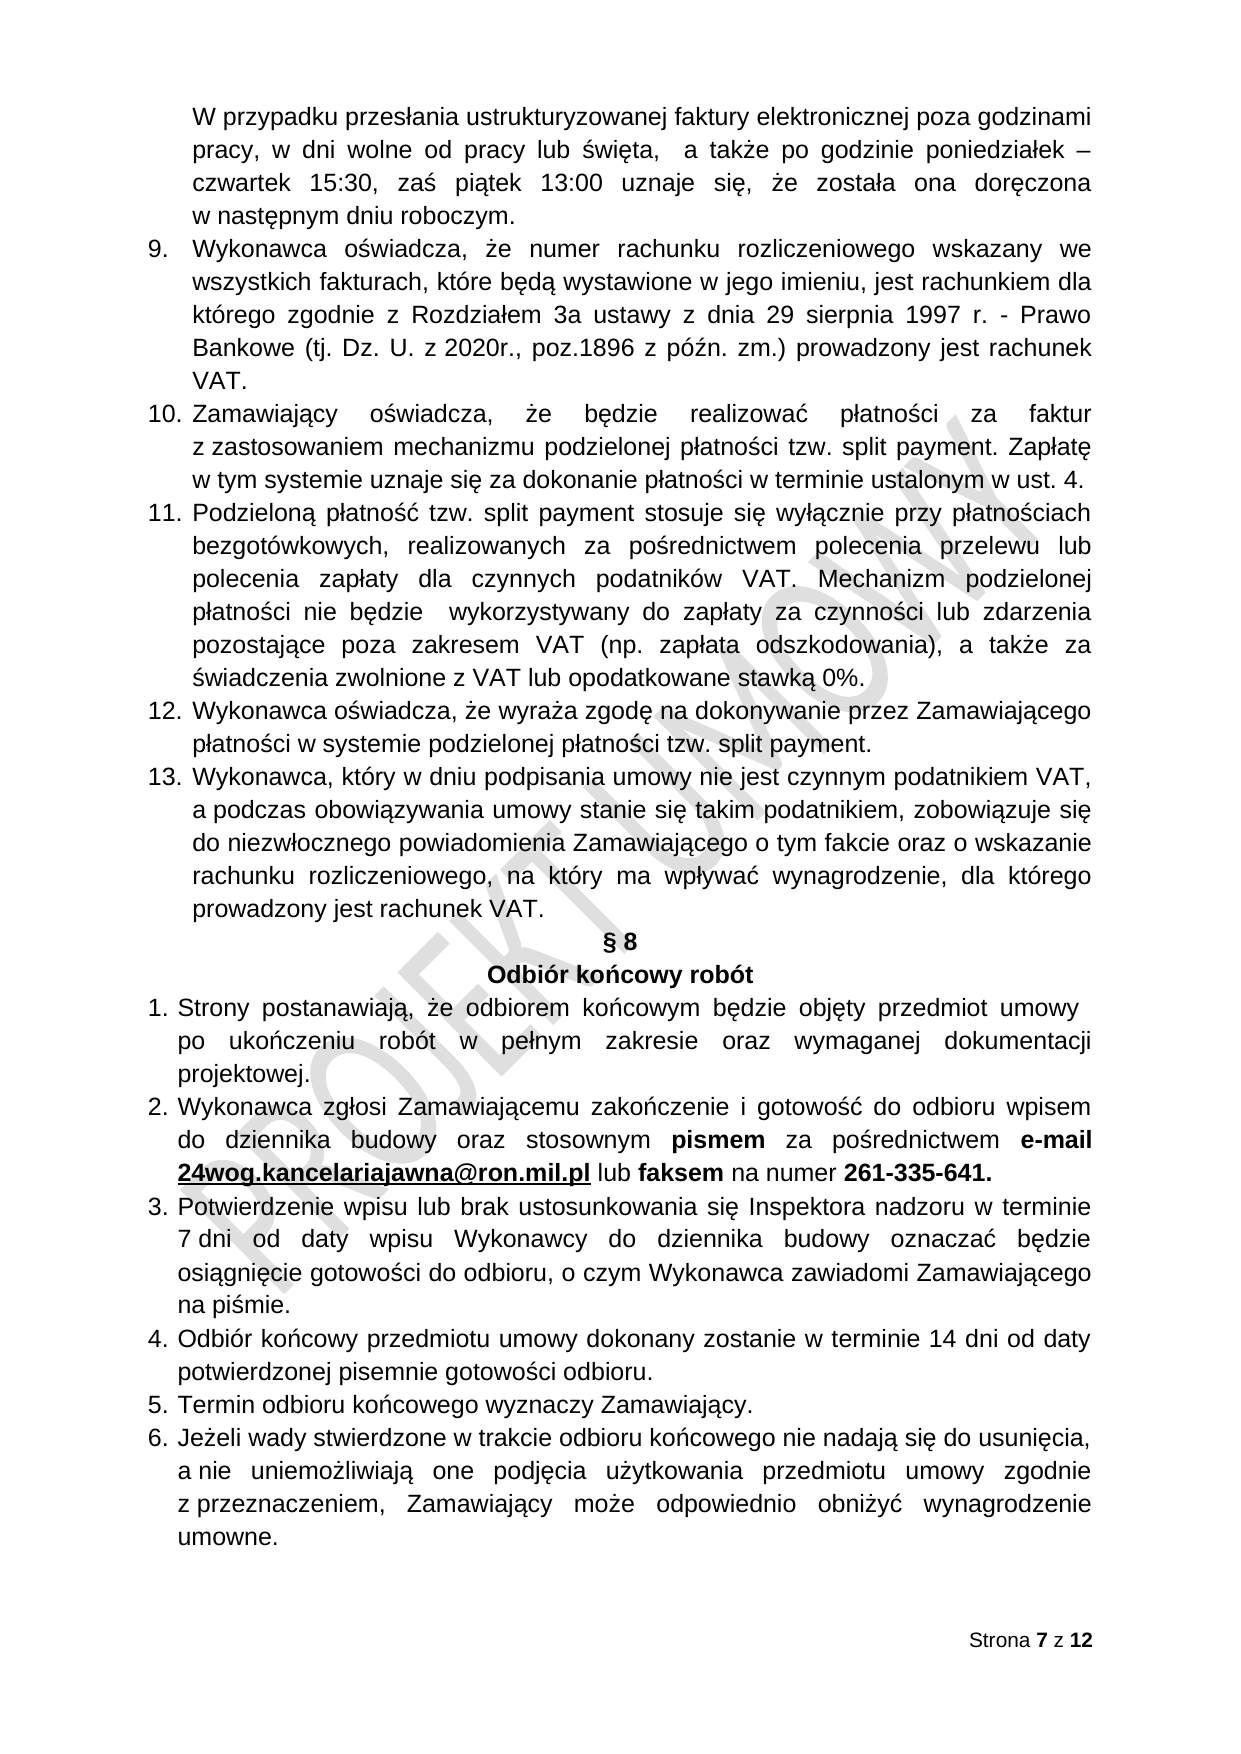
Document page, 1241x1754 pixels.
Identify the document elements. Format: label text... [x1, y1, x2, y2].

list Podzieloną płatność tzw. split payment stosuje się wyłącznie przy płatnościach bezgotówkowych, realizowanych za pośrednictwem polecenia przelewu lub polecenia zapłaty dla czynnych podatników VAT. Mechanizm podzielonej płatności nie będzie wykorzystywany do zapłaty za czynności lub zdarzenia pozostające poza zakresem VAT (np. zapłata odszkodowania), a także za świadczenia zwolnione z VAT lub opodatkowane stawką 0%. [148, 498, 1093, 692]
list Wykonawca oświadcza, że numer rachunku rozliczeniowego wskazany we wszystkich fakturach, które będą wystawione w jego imieniu, jest rachunkiem dla którego zgodnie z Rozdziałem 3a ustawy z dnia 29 sierpnia 1997 r. - Prawo Bankowe (tj. Dz. U. z 2020r., poz.1896 z późn. zm.) prowadzony jest rachunek VAT. [148, 234, 1093, 395]
list Odbiór końcowy przedmiotu umowy dokonany zostanie w terminie 14 dni od daty potwierdzonej pisemnie gotowości odbioru. [148, 1323, 1093, 1385]
text Odbiór końcowy robót [148, 960, 1093, 989]
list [148, 102, 1093, 229]
list Wykonawca zgłosi Zamawiającemu zakończenie i gotowość do odbioru wpisem do dziennika budowy oraz stosownym pismem za pośrednictwem e-mail 24wog.kancelariajawna@ron.mil.pl lub faksem na numer 261-335-641. [148, 1092, 1093, 1187]
list Zamawiający oświadcza, że będzie realizować płatności za faktur z zastosowaniem mechanizmu podzielonej płatności tzw. split payment. Zapłatę w tym systemie uznaje się za dokonanie płatności w terminie ustalonym w ust. 4. [148, 399, 1093, 494]
list Jeżeli wady stwierdzone w trakcie odbioru końcowego nie nadają się do usunięcia, a nie uniemożliwiają one podjęcia użytkowania przedmiotu umowy zgodnie z przeznaczeniem, Zamawiający może odpowiednio obniżyć wynagrodzenie umowne. [148, 1423, 1093, 1550]
list Wykonawca oświadcza, że wyraża zgodę na dokonywanie przez Zamawiającego płatności w systemie podzielonej płatności tzw. split payment. [148, 696, 1093, 758]
list Termin odbioru końcowego wyznaczy Zamawiający. [148, 1389, 1093, 1418]
text § 8 [148, 927, 1093, 956]
list Potwierdzenie wpisu lub brak ustosunkowania się Inspektora nadzoru w terminie 7 dni od daty wpisu Wykonawcy do dziennika budowy oznaczać będzie osiągnięcie gotowości do odbioru, o czym Wykonawca zawiadomi Zamawiającego na piśmie. [148, 1191, 1093, 1319]
list Wykonawca, który w dniu podpisania umowy nie jest czynnym podatnikiem VAT, a podczas obowiązywania umowy stanie się takim podatnikiem, zobowiązuje się do niezwłocznego powiadomienia Zamawiającego o tym fakcie oraz o wskazanie rachunku rozliczeniowego, na który ma wpływać wynagrodzenie, dla którego prowadzony jest rachunek VAT. [148, 762, 1093, 923]
list Strony postanawiają, że odbiorem końcowym będzie objęty przedmiot umowy po ukończeniu robót w pełnym zakresie oraz wymaganej dokumentacji projektowej. [148, 993, 1093, 1088]
